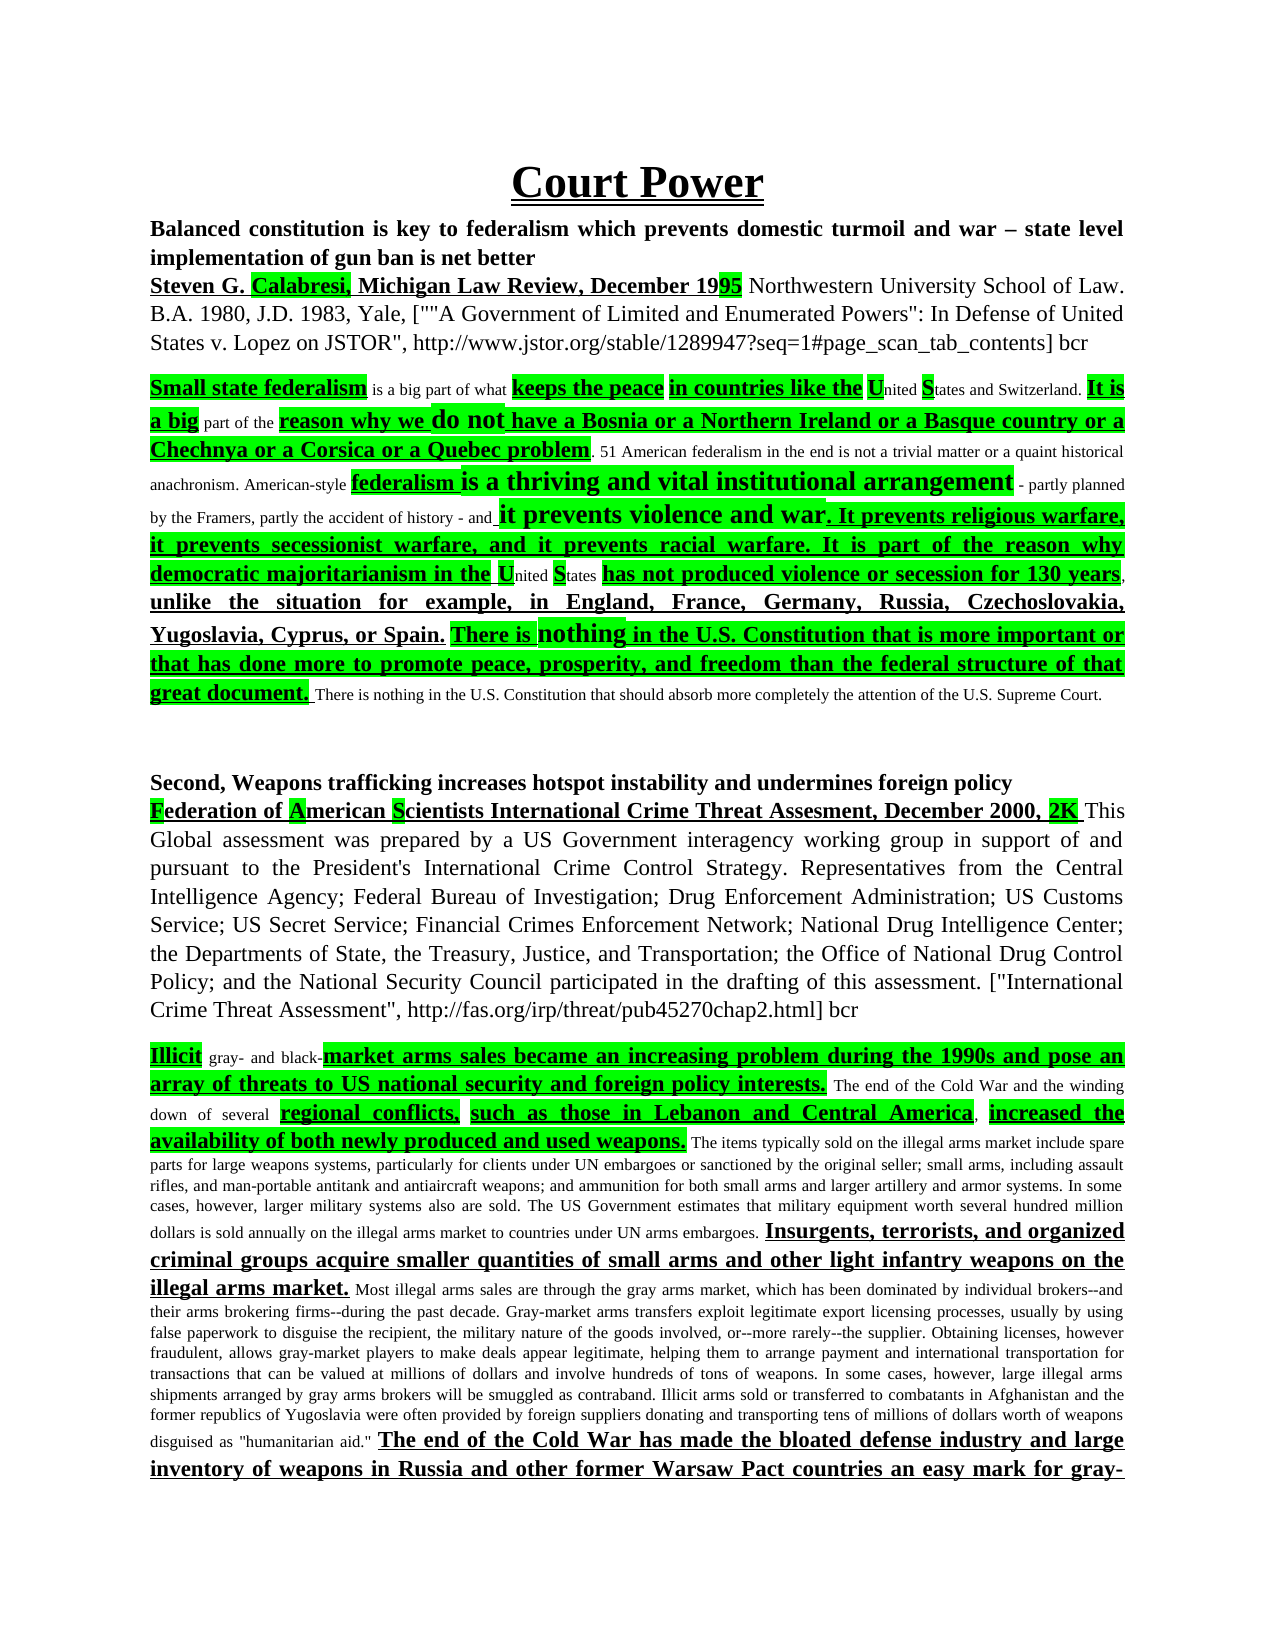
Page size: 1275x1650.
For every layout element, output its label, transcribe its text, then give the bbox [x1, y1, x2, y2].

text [150, 1270, 1125, 1478]
text Federation of American Scientists International Crime Threat Assesment, December 2000, 2K This Global assessment was prepared by a US Government interagency working group in support of and pursuant to the President's International Crime Control Strategy. Representatives from the Central Intelligence Agency; Federal Bureau of Investigation; Drug Enforcement Administration; US Customs Service; US Secret Service; Financial Crimes Enforcement Network; National Drug Intelligence Center; the Departments of State, the Treasury, Justice, and Transportation; the Office of National Drug Control Policy; and the National Security Council participated in the drafting of this assessment. ["International Crime Threat Assessment", http://fas.org/irp/threat/pub45270chap2.html] bcr [150, 797, 1125, 1023]
subtitle Court Power [150, 154, 1125, 207]
text Small state federalism is a big part of what keeps the peace in countries like the United States and Switzerland. It is a big part of the reason why we do not have a Bosnia or a Northern Ireland or a Basque country or a Chechnya or a Corsica or a Quebec problem. 51 American federalism in the end is not a trivial matter or a quaint historical anachronism. American-style federalism is a thriving and vital institutional arrangement - partly planned by the Framers, partly the accident of history - and it prevents violence and war. It prevents religious warfare, it prevents secessionist warfare, and it prevents racial warfare. It is part of the reason why democratic majoritarianism in the United States has not produced violence or secession for 130 years, unlike the situation for example, in England, France, Germany, Russia, Czechoslovakia, Yugoslavia, Cyprus, or Spain. There is nothing in the U.S. Constitution that is more important or that has done more to promote peace, prosperity, and freedom than the federal structure of that great document. There is nothing in the U.S. Constitution that should absorb more completely the attention of the U.S. Supreme Court. [150, 374, 1125, 532]
subtitle Second, Weapons trafficking increases hotspot instability and undermines foreign policy [150, 769, 1125, 795]
text Steven G. Calabresi, Michigan Law Review, December 1995 Northwestern University School of Law. B.A. 1980, J.D. 1983, Yale, [""A Government of Limited and Enumerated Powers": In Defense of United States v. Lopez on JSTOR", http://www.jstor.org/stable/1289947?seq=1#page_scan_tab_contents] bcr [150, 272, 1125, 355]
subtitle Balanced constitution is key to federalism which prevents domestic turmoil and war – state level implementation of gun ban is net better [150, 215, 1125, 270]
